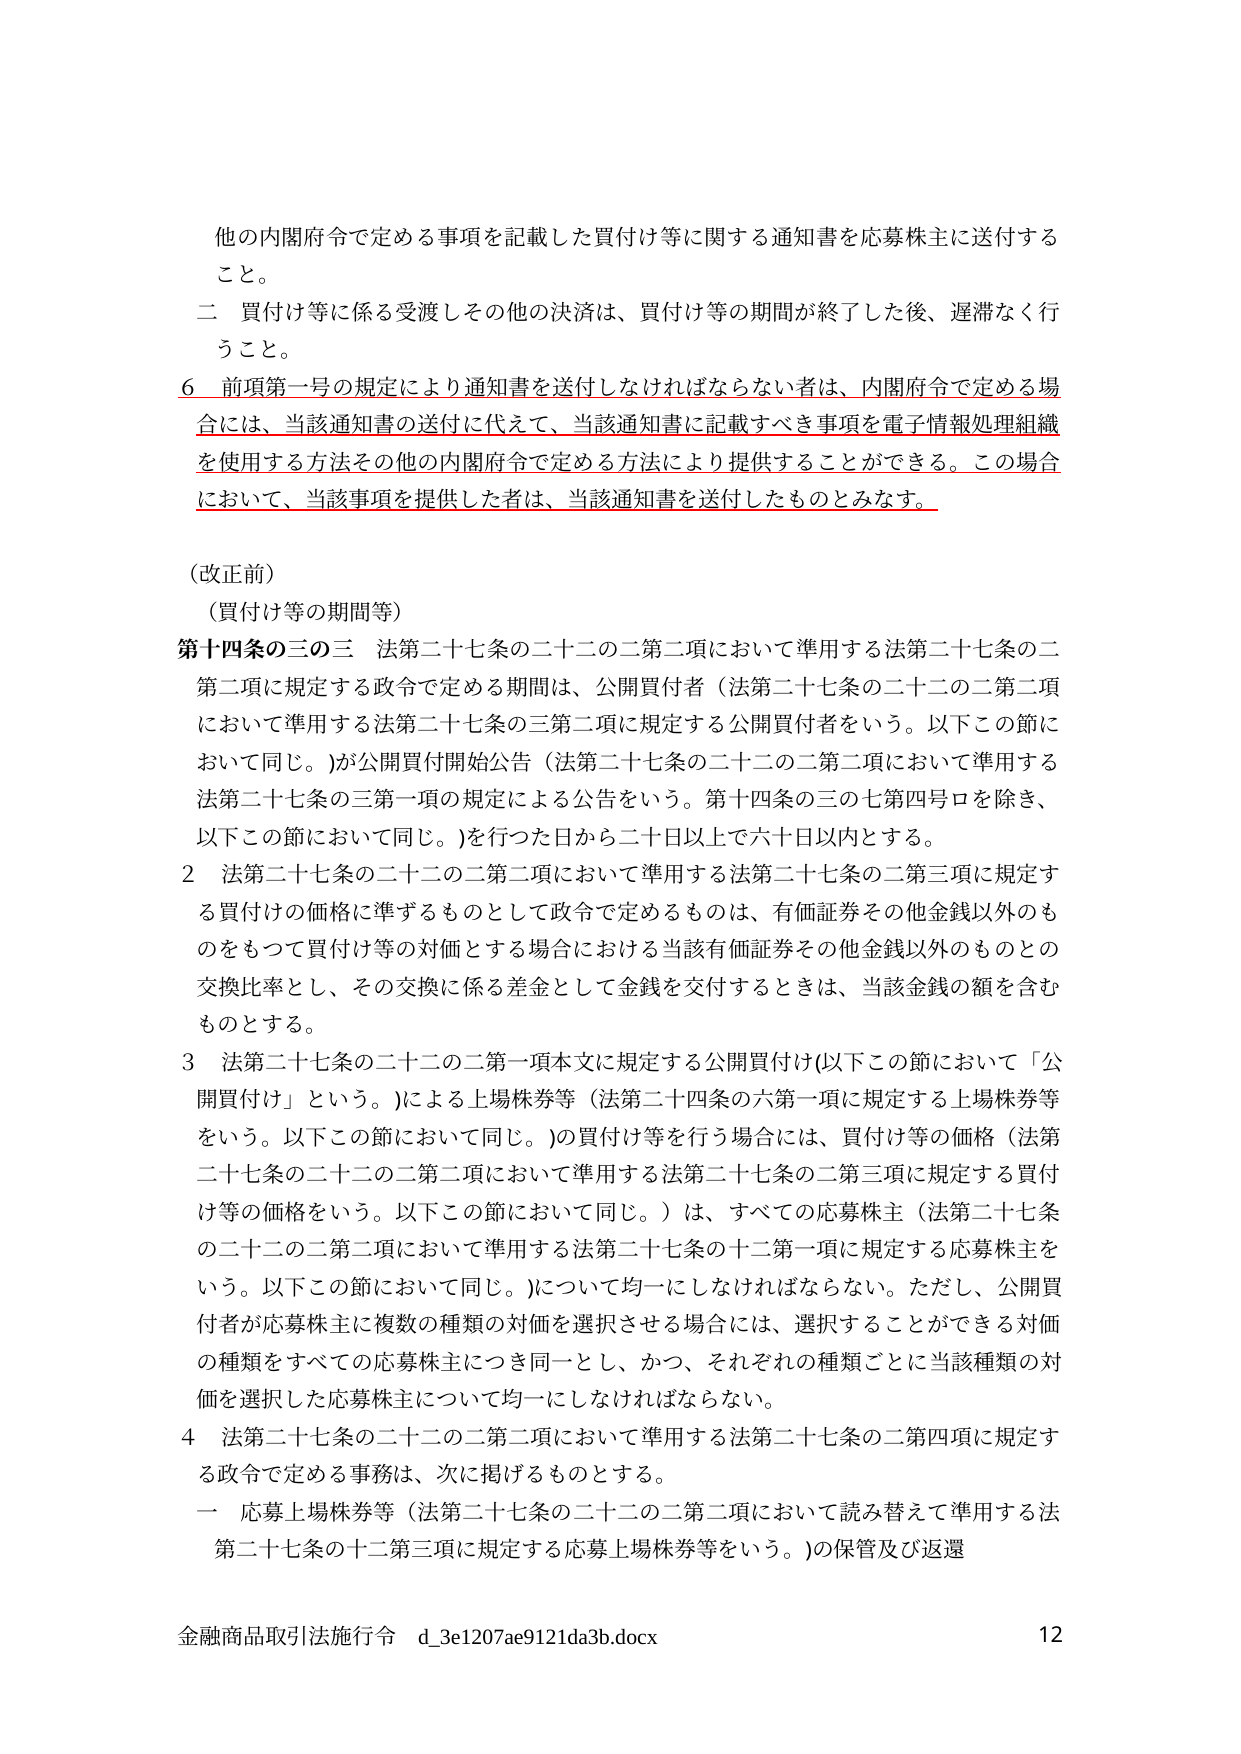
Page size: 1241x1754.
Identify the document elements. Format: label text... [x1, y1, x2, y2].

text ２ 法第二十七条の二十二の二第二項において準用する法第二十七条の二第三項に規定する買付けの価格に準ずるものとして政令で定めるものは、有価証券その他金銭以外のものをもつて買付け等の対価とする場合における当該有価証券その他金銭以外のものとの交換比率とし、その交換に係る差金として金銭を交付するときは、当該金銭の額を含むものとする。 [177, 854, 1063, 1042]
text （改正前） [177, 554, 1063, 592]
text 第十四条の三の三 法第二十七条の二十二の二第二項において準用する法第二十七条の二第二項に規定する政令で定める期間は、公開買付者（法第二十七条の二十二の二第二項において準用する法第二十七条の三第二項に規定する公開買付者をいう。以下この節において同じ。)が公開買付開始公告（法第二十七条の二十二の二第二項において準用する法第二十七条の三第一項の規定による公告をいう。第十四条の三の七第四号ロを除き、以下この節において同じ。)を行つた日から二十日以上で六十日以内とする。 [177, 629, 1063, 854]
text ６ 前項第一号の規定により通知書を送付しなければならない者は、内閣府令で定める場合には、当該通知書の送付に代えて、当該通知書に記載すべき事項を電子情報処理組織を使用する方法その他の内閣府令で定める方法により提供することができる。この場合において、当該事項を提供した者は、当該通知書を送付したものとみなす。 [177, 367, 1063, 517]
text 二 買付け等に係る受渡しその他の決済は、買付け等の期間が終了した後、遅滞なく行うこと。 [196, 292, 1063, 367]
text 一 応募上場株券等（法第二十七条の二十二の二第二項において読み替えて準用する法第二十七条の十二第三項に規定する応募上場株券等をいう。)の保管及び返還 [196, 1492, 1063, 1567]
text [196, 217, 1063, 292]
text ４ 法第二十七条の二十二の二第二項において準用する法第二十七条の二第四項に規定する政令で定める事務は、次に掲げるものとする。 [177, 1417, 1063, 1492]
text ３ 法第二十七条の二十二の二第一項本文に規定する公開買付け(以下この節において「公開買付け」という。)による上場株券等（法第二十四条の六第一項に規定する上場株券等をいう。以下この節において同じ。)の買付け等を行う場合には、買付け等の価格（法第二十七条の二十二の二第二項において準用する法第二十七条の二第三項に規定する買付け等の価格をいう。以下この節において同じ。）は、すべての応募株主（法第二十七条の二十二の二第二項において準用する法第二十七条の十二第一項に規定する応募株主をいう。以下この節において同じ。)について均一にしなければならない。ただし、公開買付者が応募株主に複数の種類の対価を選択させる場合には、選択することができる対価の種類をすべての応募株主につき同一とし、かつ、それぞれの種類ごとに当該種類の対価を選択した応募株主について均一にしなければならない。 [177, 1042, 1063, 1417]
text （買付け等の期間等） [196, 592, 1063, 629]
